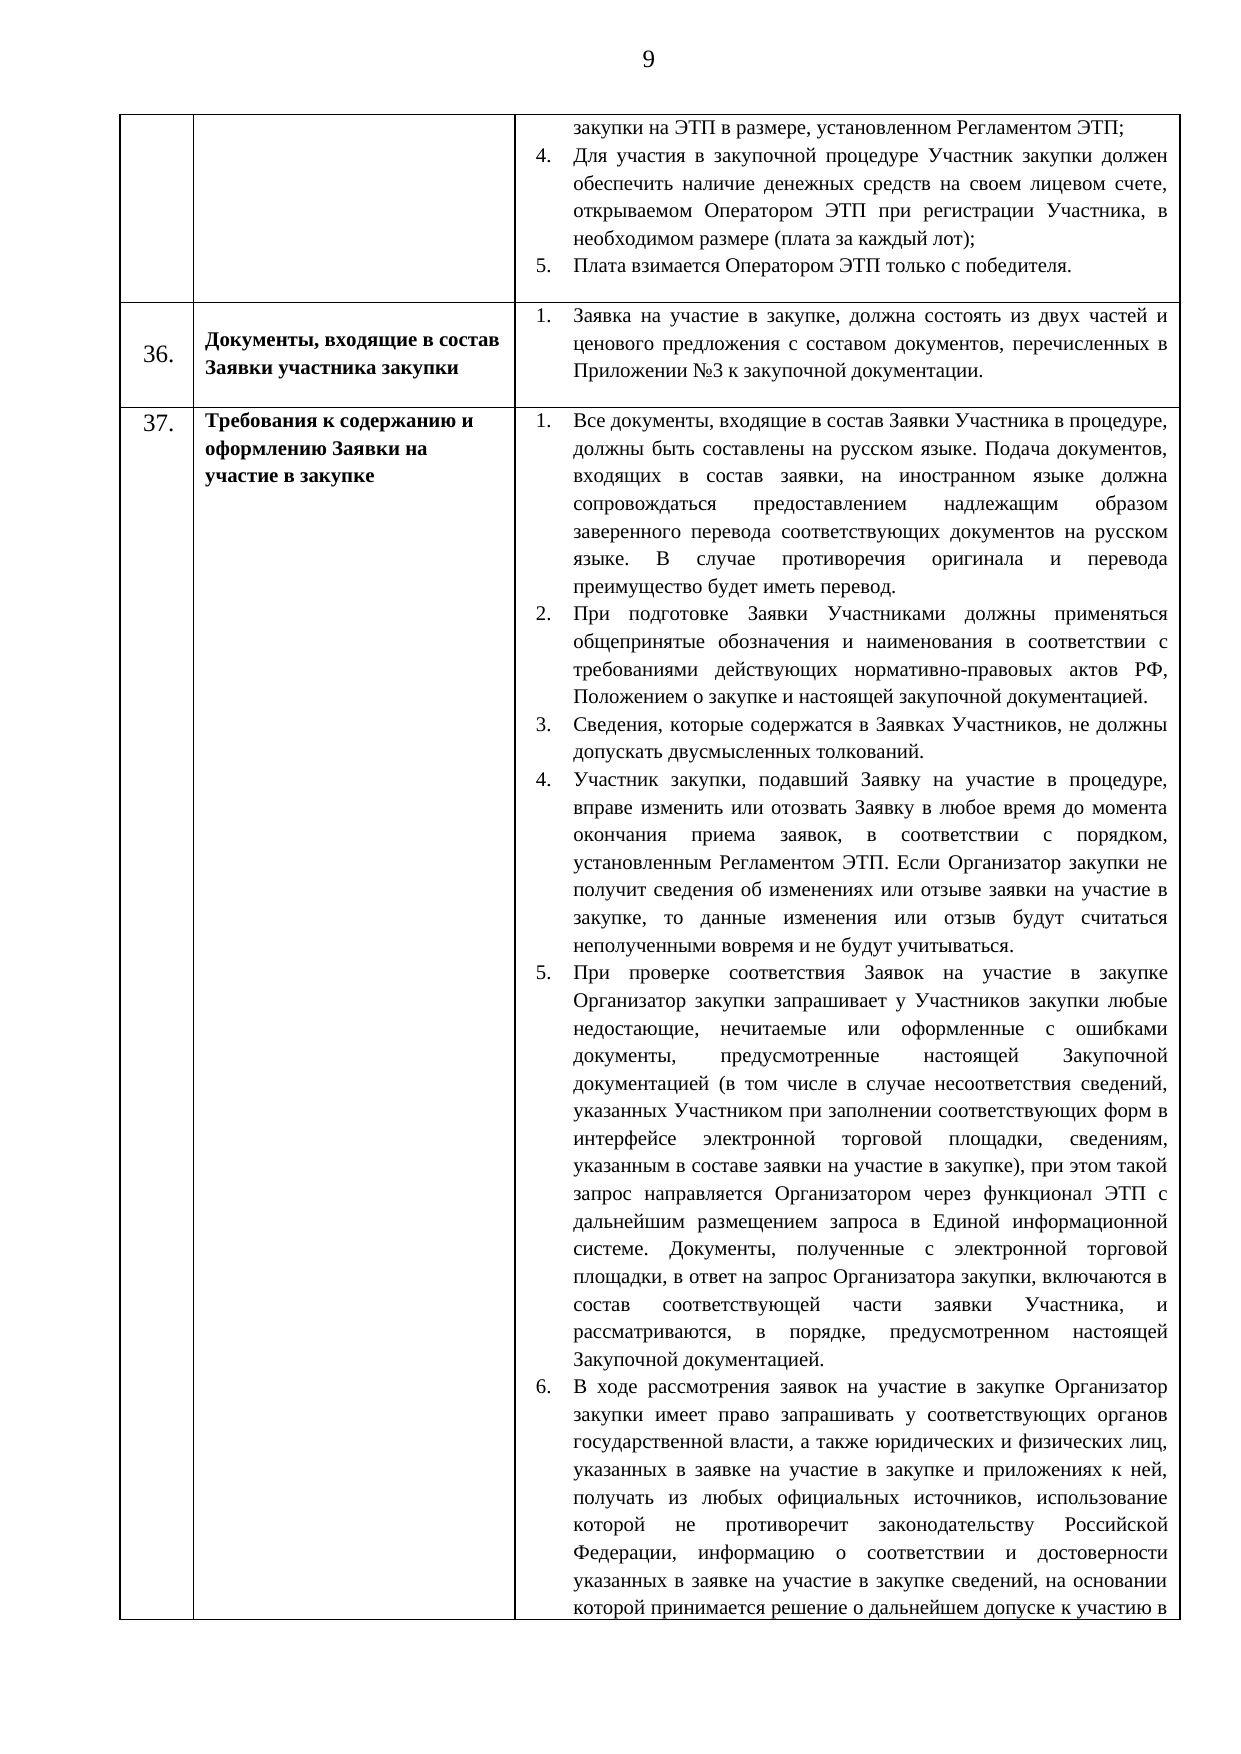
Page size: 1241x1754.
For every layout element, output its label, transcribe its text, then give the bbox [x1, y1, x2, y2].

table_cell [516, 115, 1179, 302]
table_cell [121, 115, 193, 302]
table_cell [516, 408, 1179, 1619]
table_cell Документы, входящие в состав Заявки участника закупки [194, 303, 514, 407]
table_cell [194, 408, 514, 1619]
table_cell Заявка на участие в закупке, должна состоять из двух частей и ценового предложения с составом документов, перечисленных в Приложении №3 к закупочной документации. [516, 303, 1179, 407]
table_cell [121, 408, 193, 1619]
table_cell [194, 115, 514, 302]
table_cell [121, 303, 193, 407]
